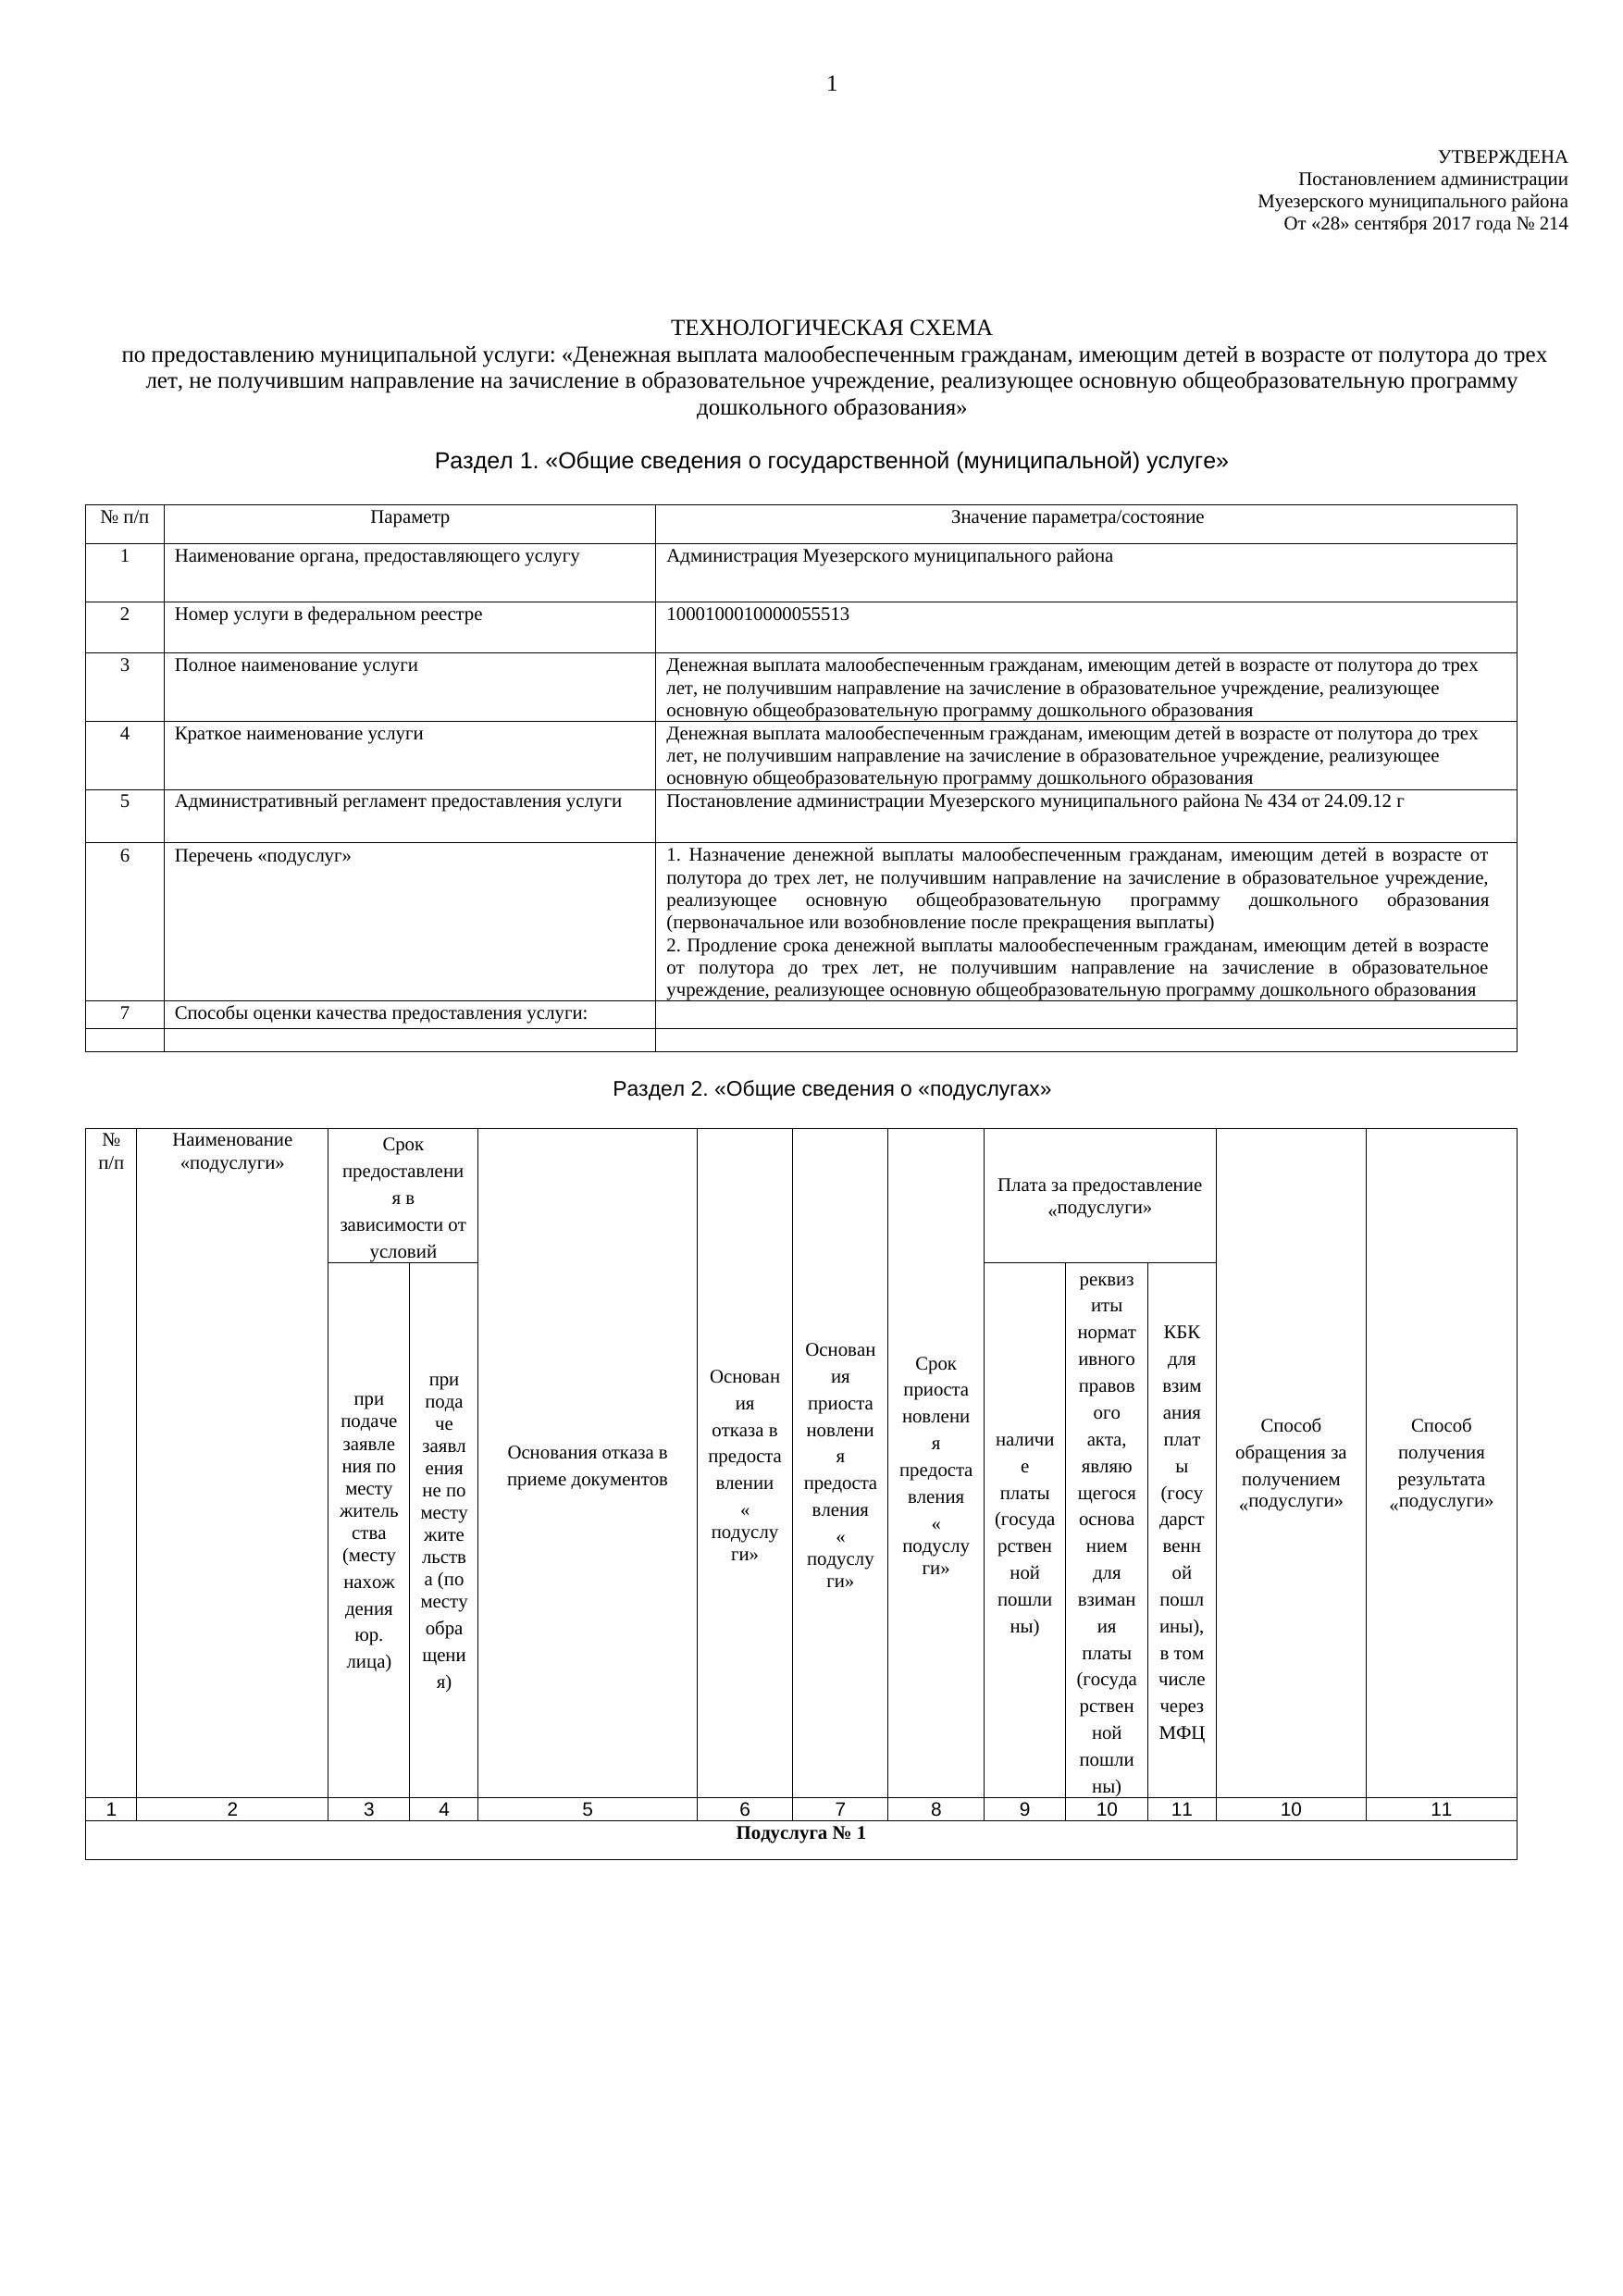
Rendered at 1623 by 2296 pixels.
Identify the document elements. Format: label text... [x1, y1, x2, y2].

table_header Плата за предоставление «подуслуги» [985, 1129, 1216, 1262]
table_cell 1000100010000055513 [656, 602, 1517, 652]
table_cell Денежная выплата малообеспеченным гражданам, имеющим детей в возрасте от полутора до трех лет, не получившим направление на зачисление в образовательное учреждение, реализующее основную общеобразовательную программу дошкольного образования [656, 653, 1517, 721]
table_cell 1 [86, 1798, 136, 1820]
table_cell 4 [410, 1798, 477, 1820]
table_cell 11 [1367, 1798, 1517, 1820]
table_header Наименование «подуслуги» [137, 1129, 328, 1797]
table_cell Администрация Муезерского муниципального района [656, 544, 1517, 601]
table_cell Подуслуга № 1 [86, 1821, 1517, 1859]
table_cell Способы оценки качества предоставления услуги: [165, 1001, 655, 1028]
text Постановлением администрации [95, 168, 1568, 189]
table_header Значение параметра/состояние [656, 505, 1517, 543]
table_cell [656, 1029, 1517, 1051]
table_cell 2 [137, 1798, 328, 1820]
table_cell Наименование органа, предоставляющего услугу [165, 544, 655, 601]
table_cell 3 [86, 653, 164, 721]
table_cell 11 [1148, 1798, 1216, 1820]
table_cell 1. Назначение денежной выплаты малообеспеченным гражданам, имеющим детей в возрасте от полутора до трех лет, не получившим направление на зачисление в образовательное учреждение, реализующее основную общеобразовательную программу дошкольного образования (первоначальное или возобновление после прекращения выплаты) 2. Продление срока денежной выплаты малообеспеченным гражданам, имеющим детей в возрасте от полутора до трех лет, не получившим направление на зачисление в образовательное учреждение, реализующее основную общеобразовательную программу дошкольного образования [656, 843, 1517, 1000]
table_cell Административный регламент предоставления услуги [165, 790, 655, 842]
table_header Срок приостановления предоставления «подуслуги» [888, 1129, 984, 1797]
text Раздел 1. «Общие сведения о государственной (муниципальной) услуге» [95, 447, 1568, 473]
table_header № п/п [86, 1129, 136, 1797]
table_cell 10 [1217, 1798, 1366, 1820]
table_cell Полное наименование услуги [165, 653, 655, 721]
table_cell 10 [1066, 1798, 1147, 1820]
table_header Основания отказа в предоставлении «подуслуги» [698, 1129, 792, 1797]
table_cell Краткое наименование услуги [165, 722, 655, 788]
table_cell 3 [328, 1798, 409, 1820]
table_cell 1 [86, 544, 164, 601]
table_cell [165, 1029, 655, 1051]
table_cell 5 [86, 790, 164, 842]
table_cell реквизиты нормативного правового акта, являющегося основанием для взимания платы (государственной пошлины) [1066, 1263, 1147, 1797]
table_cell 9 [985, 1798, 1065, 1820]
table_header Параметр [165, 505, 655, 543]
table_cell 6 [86, 843, 164, 1000]
table_cell при подаче заявления не по месту жительства (по месту обращения) [410, 1263, 477, 1797]
table_cell наличие платы (государственной пошлины) [985, 1263, 1065, 1797]
table_cell Перечень «подуслуг» [165, 843, 655, 1000]
table_cell [656, 1001, 1517, 1028]
table_header Способ обращения за получением «подуслуги» [1217, 1129, 1366, 1797]
table_header Срок предоставления в зависимости от условий [328, 1129, 477, 1262]
table_cell 5 [478, 1798, 697, 1820]
text ТЕХНОЛОГИЧЕСКАЯ СХЕМА [95, 314, 1568, 341]
table_cell 8 [888, 1798, 984, 1820]
text Муезерского муниципального района [95, 189, 1568, 212]
table_header Способ получения результата «подуслуги» [1367, 1129, 1517, 1797]
table_cell [86, 1029, 164, 1051]
table_cell Номер услуги в федеральном реестре [165, 602, 655, 652]
text Раздел 2. «Общие сведения о «подуслугах» [95, 1076, 1568, 1101]
table_cell Денежная выплата малообеспеченным гражданам, имеющим детей в возрасте от полутора до трех лет, не получившим направление на зачисление в образовательное учреждение, реализующее основную общеобразовательную программу дошкольного образования [656, 722, 1517, 788]
table_cell КБК для взимания платы (государственной пошлины), в том числе через МФЦ [1148, 1263, 1216, 1797]
text От «28» сентября 2017 года № 214 [95, 212, 1568, 234]
table_header Основания отказа в приеме документов [478, 1129, 697, 1797]
table_cell Постановление администрации Муезерского муниципального района № 434 от 24.09.12 г [656, 790, 1517, 842]
table_cell 4 [86, 722, 164, 788]
table_cell 7 [793, 1798, 887, 1820]
table_cell при подаче заявления по месту жительства (месту нахождения юр. лица) [328, 1263, 409, 1797]
table_cell 2 [86, 602, 164, 652]
table_cell 7 [86, 1001, 164, 1028]
table_cell 6 [698, 1798, 792, 1820]
table_header Основания приостановления предоставления «подуслуги» [793, 1129, 887, 1797]
text по предоставлению муниципальной услуги: «Денежная выплата малообеспеченным гражданам, имеющим детей в возрасте от полутора до трех лет, не получившим направление на зачисление в образовательное учреждение, реализующее основную общеобразовательную программу дошкольного образования» [95, 341, 1568, 420]
text УТВЕРЖДЕНА [95, 144, 1568, 168]
table_header № п/п [86, 505, 164, 543]
